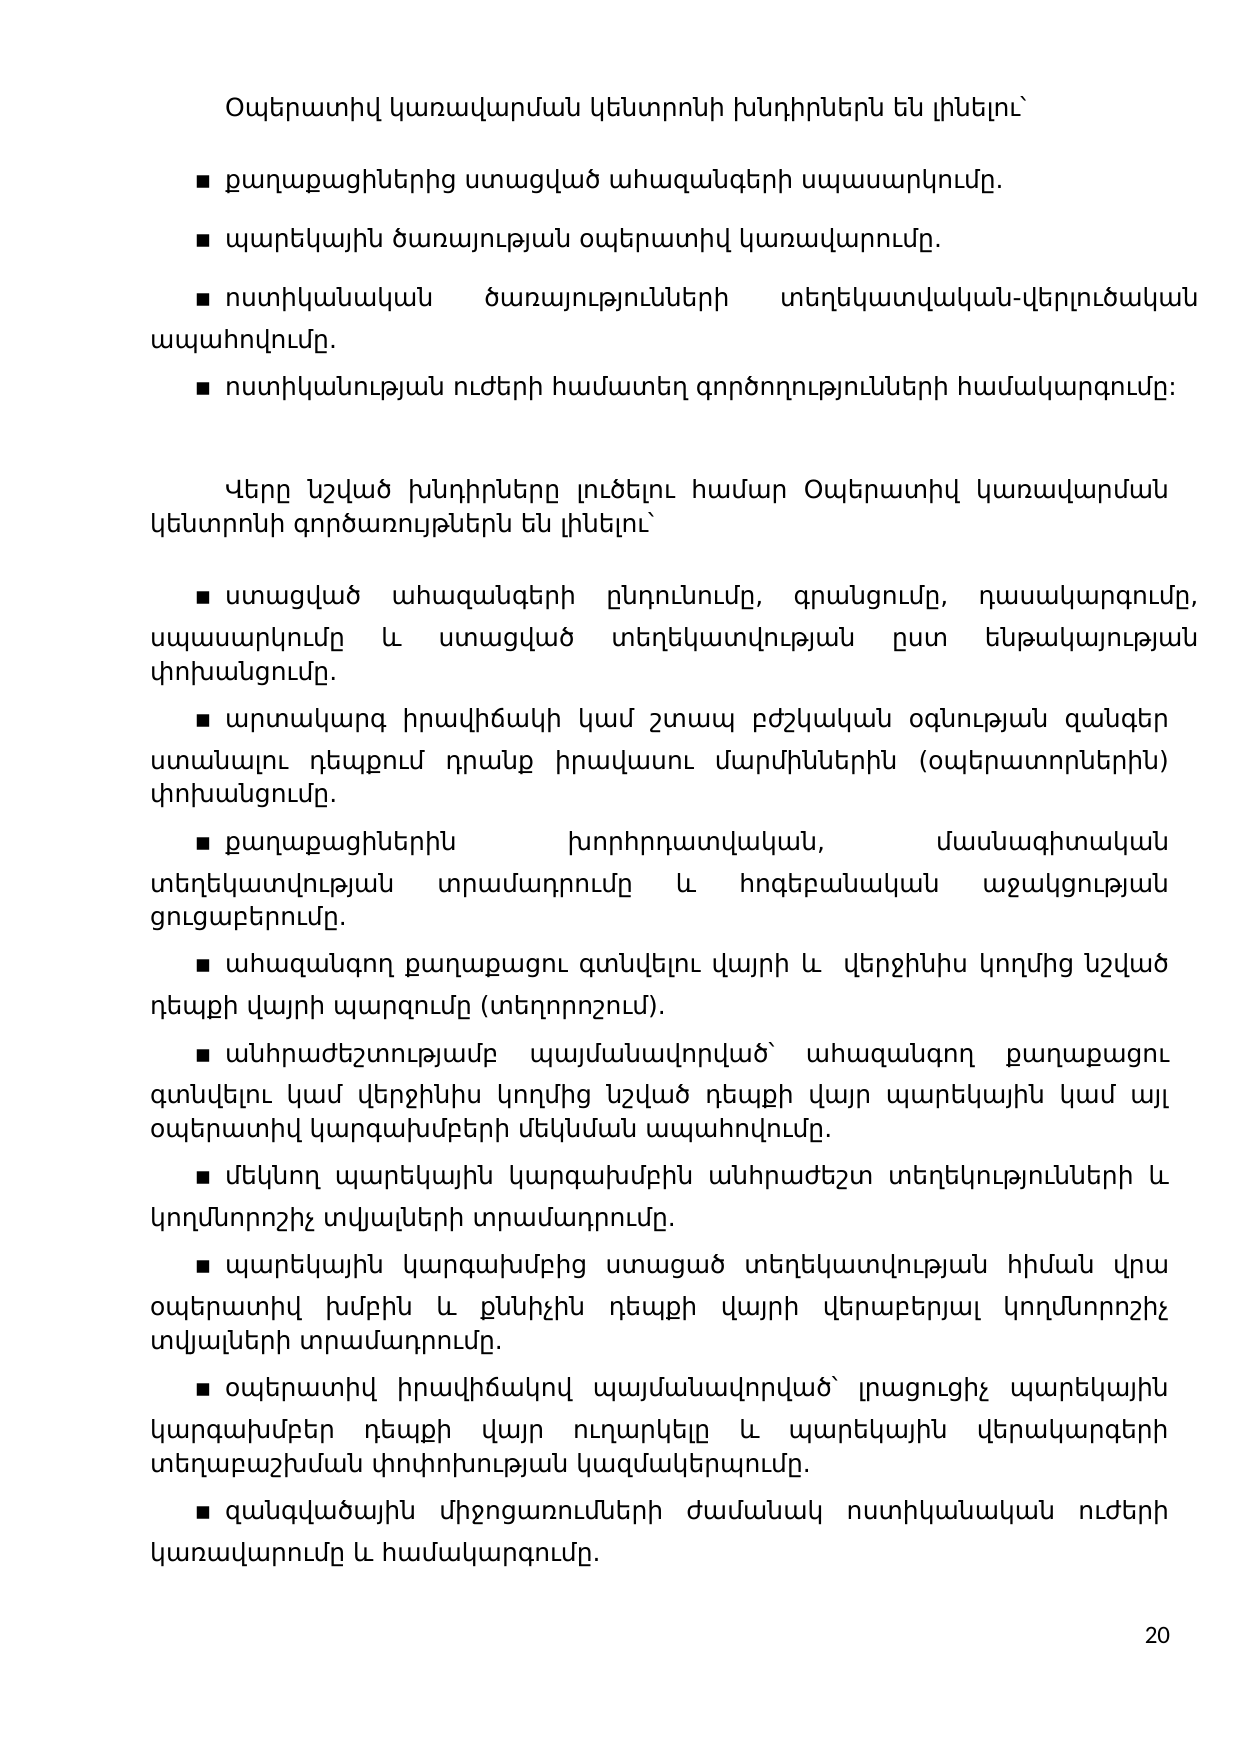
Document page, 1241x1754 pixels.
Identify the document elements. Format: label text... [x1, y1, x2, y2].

list անհրաժեշտությամբ պայմանավորված՝ ահազանգող քաղաքացու գտնվելու կամ վերջինիս կողմից նշված դեպքի վայր պարեկային կամ այլ օպերատիվ կարգախմբերի մեկնման ապահովումը. [150, 1025, 1170, 1143]
list քաղաքացիներից ստացված ահազանգերի սպասարկումը. [150, 151, 1199, 203]
list քաղաքացիներին խորհրդատվական, մասնագիտական տեղեկատվության տրամադրումը և հոգեբանական աջակցության ցուցաբերումը. [150, 813, 1170, 932]
list արտակարգ իրավիճակի կամ շտապ բժշկական օգնության զանգեր ստանալու դեպքում դրանք իրավասու մարմիններին (օպերատորներին) փոխանցումը. [150, 691, 1170, 809]
list պարեկային կարգախմբից ստացած տեղեկատվության հիման վրա օպերատիվ խմբին և քննիչին դեպքի վայրի վերաբերյալ կողմնորոշիչ տվյալների տրամադրումը. [150, 1237, 1170, 1355]
text Վերը նշված խնդիրները լուծելու համար Օպերատիվ կառավարման կենտրոնի գործառույթներն են լինելու՝ [150, 476, 1170, 538]
list զանգվածային միջոցառումների ժամանակ ոստիկանական ուժերի կառավարումը և համակարգումը. [150, 1482, 1170, 1567]
list ստացված ահազանգերի ընդունումը, գրանցումը, դասակարգումը, սպասարկումը և ստացված տեղեկատվության ըստ ենթակայության փոխանցումը. [150, 568, 1199, 686]
list օպերատիվ իրավիճակով պայմանավորված՝ լրացուցիչ պարեկային կարգախմբեր դեպքի վայր ուղարկելը և պարեկային վերակարգերի տեղաբաշխման փոփոխության կազմակերպումը. [150, 1360, 1170, 1478]
list մեկնող պարեկային կարգախմբին անհրաժեշտ տեղեկությունների և կողմնորոշիչ տվյալների տրամադրումը. [150, 1148, 1170, 1233]
list ոստիկանական ծառայությունների տեղեկատվական-վերլուծական ապահովումը. [150, 269, 1199, 354]
text Օպերատիվ կառավարման կենտրոնի խնդիրներն են լինելու՝ [150, 93, 1170, 122]
list պարեկային ծառայության օպերատիվ կառավարումը. [150, 210, 1199, 262]
list ահազանգող քաղաքացու գտնվելու վայրի և վերջինիս կողմից նշված դեպքի վայրի պարզումը (տեղորոշում). [150, 936, 1170, 1021]
list ոստիկանության ուժերի համատեղ գործողությունների համակարգումը: [150, 358, 1199, 409]
